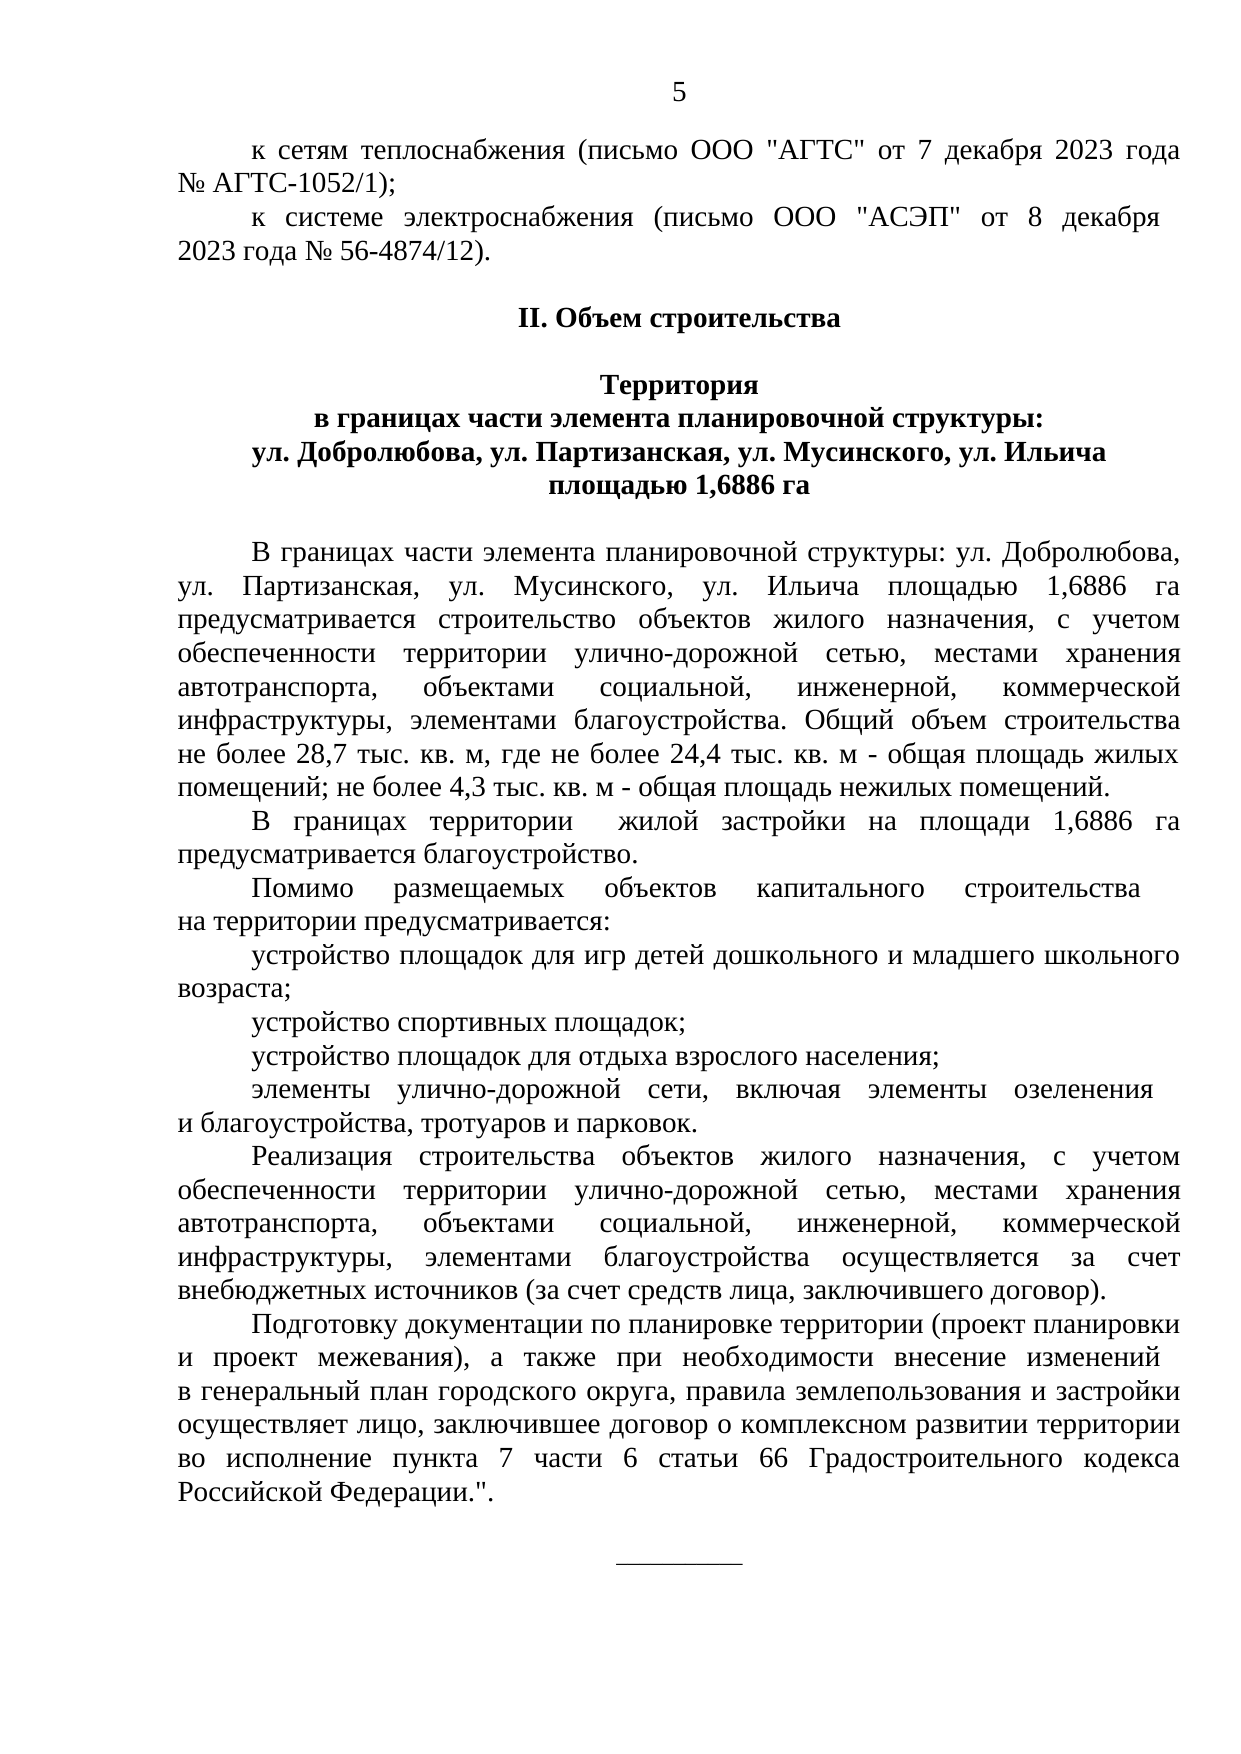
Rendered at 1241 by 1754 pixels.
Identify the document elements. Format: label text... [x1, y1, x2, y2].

text устройство спортивных площадок; [177, 1004, 1181, 1038]
text устройство площадок для игр детей дошкольного и младшего школьного возраста; [177, 937, 1181, 1004]
text ___________ [177, 1541, 1181, 1567]
text Подготовку документации по планировке территории (проект планировки и проект межевания), а также при необходимости внесение изменений в генеральный план городского округа, правила землепользования и застройки осуществляет лицо, заключившее договор о комплексном развитии территории во исполнение пункта 7 части 6 статьи 66 Градостроительного кодекса Российской Федерации.". [177, 1306, 1181, 1507]
text к системе электроснабжения (письмо ООО "АСЭП" от 8 декабря 2023 года № 56-4874/12). [177, 199, 1181, 266]
text к сетям теплоснабжения (письмо ООО "АГТС" от 7 декабря 2023 года № АГТС-1052/1); [177, 132, 1181, 199]
text Территория [177, 367, 1181, 400]
text устройство площадок для отдыха взрослого населения; [177, 1038, 1181, 1071]
text площадью 1,6886 га [177, 467, 1181, 501]
text В границах части элемента планировочной структуры: ул. Добролюбова, ул. Партизанская, ул. Мусинского, ул. Ильича площадью 1,6886 га предусматривается строительство объектов жилого назначения, с учетом обеспеченности территории улично-дорожной сетью, местами хранения автотранспорта, объектами социальной, инженерной, коммерческой инфраструктуры, элементами благоустройства. Общий объем строительства не более 28,7 тыс. кв. м, где не более 24,4 тыс. кв. м - общая площадь жилых помещений; не более 4,3 тыс. кв. м - общая площадь нежилых помещений. [177, 534, 1181, 803]
text ул. Добролюбова, ул. Партизанская, ул. Мусинского, ул. Ильича [177, 434, 1181, 467]
text Реализация строительства объектов жилого назначения, с учетом обеспеченности территории улично-дорожной сетью, местами хранения автотранспорта, объектами социальной, инженерной, коммерческой инфраструктуры, элементами благоустройства осуществляется за счет внебюджетных источников (за счет средств лица, заключившего договор). [177, 1138, 1181, 1306]
text Помимо размещаемых объектов капитального строительства на территории предусматривается: [177, 870, 1181, 937]
text элементы улично-дорожной сети, включая элементы озеленения и благоустройства, тротуаров и парковок. [177, 1071, 1181, 1138]
text В границах территории жилой застройки на площади 1,6886 га предусматривается благоустройство. [177, 803, 1181, 870]
text II. Объем строительства [177, 300, 1181, 333]
text в границах части элемента планировочной структуры: [177, 400, 1181, 434]
